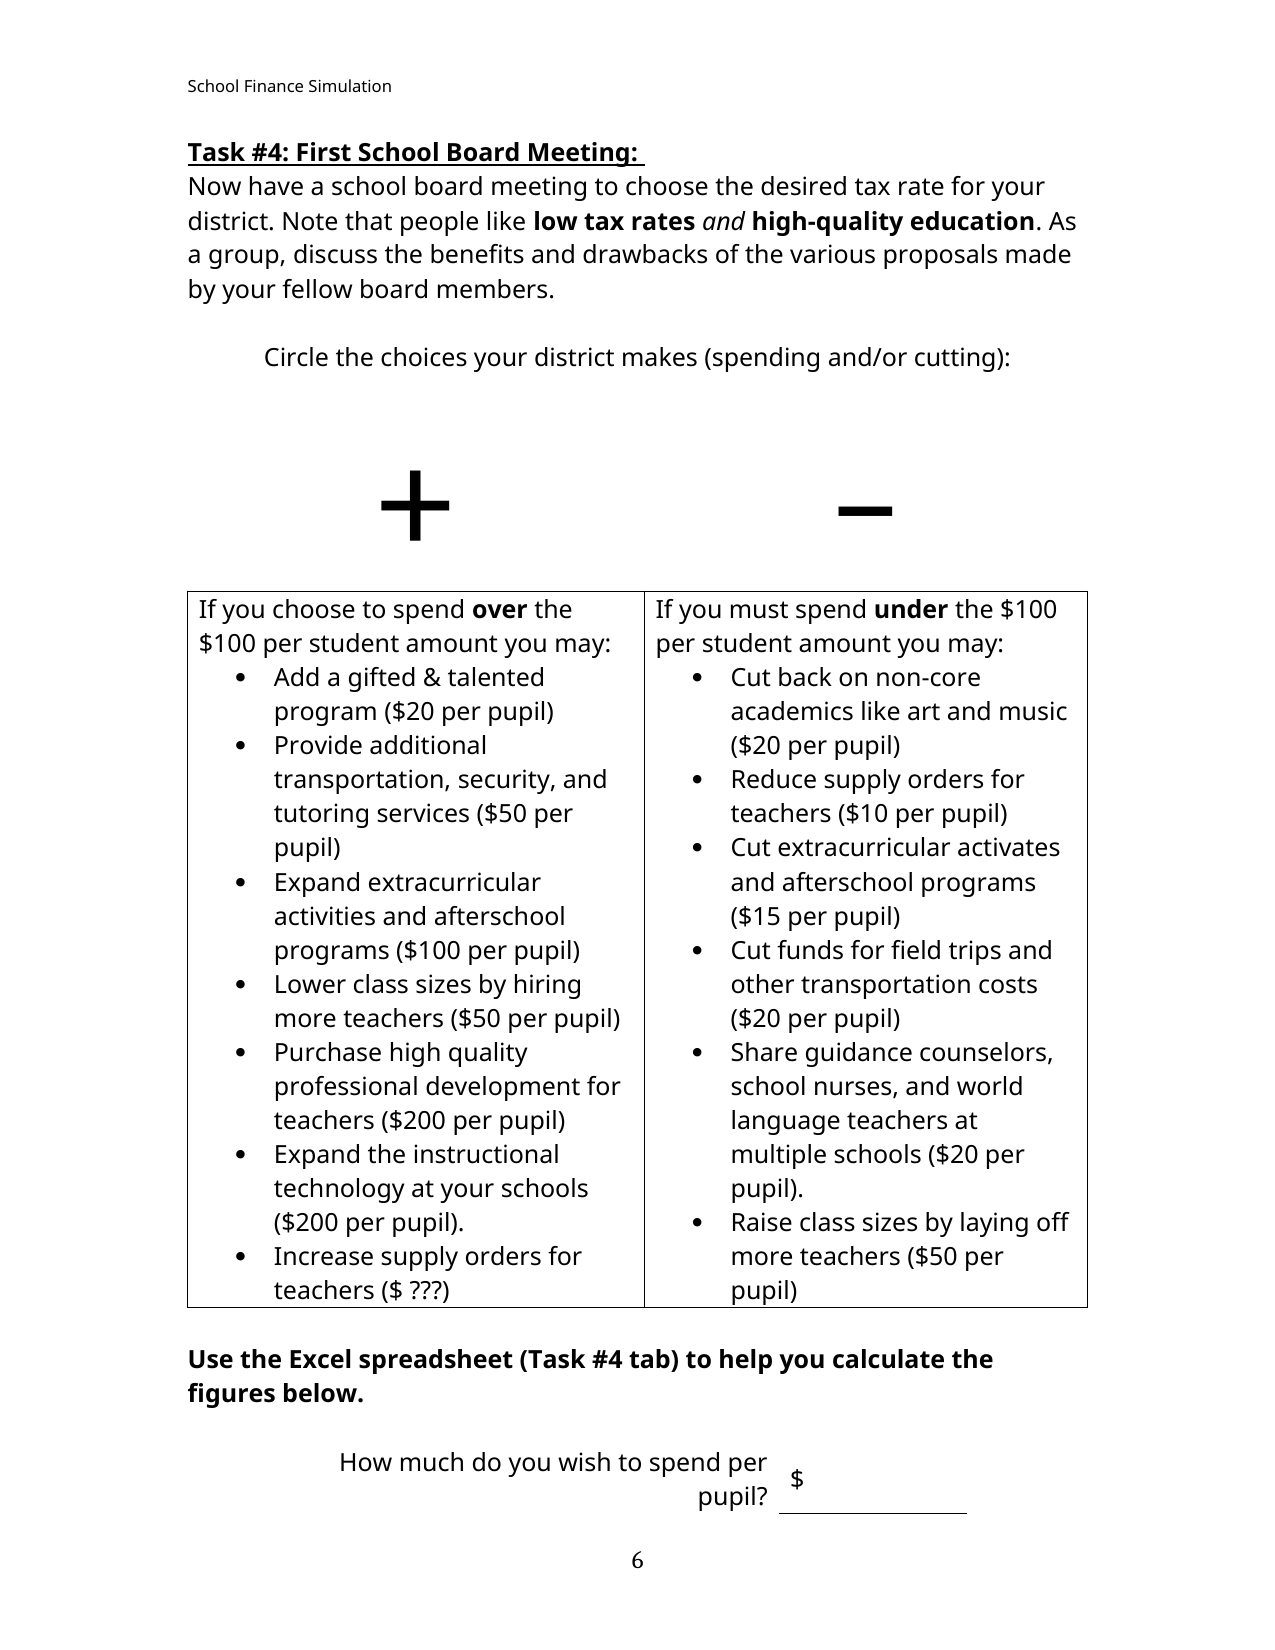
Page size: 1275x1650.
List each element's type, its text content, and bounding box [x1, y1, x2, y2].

text Circle the choices your district makes (spending and/or cutting): [187, 339, 1087, 373]
table_header How much do you wish to spend per pupil? [309, 1444, 779, 1512]
text Use the Excel spreadsheet (Task #4 tab) to help you calculate the figures below. [187, 1342, 1087, 1410]
table_header + [188, 408, 644, 591]
text Task #4: First School Board Meeting: [187, 135, 1087, 169]
table_header – [644, 408, 1087, 591]
table_cell If you must spend under the $100 per student amount you may: Cut back on non-core academics like art and music ($20 per pupil) Reduce supply orders for teachers ($10 per pupil) Cut extracurricular activates and afterschool programs ($15 per pupil) Cut funds for field trips and other transportation costs ($20 per pupil) Share guidance counselors, school nurses, and world language teachers at multiple schools ($20 per pupil). Raise class sizes by laying off more teachers ($50 per pupil) [645, 592, 1087, 1307]
text Now have a school board meeting to choose the desired tax rate for your district. Note that people like low tax rates and high-quality education. As a group, discuss the benefits and drawbacks of the various proposals made by your fellow board members. [187, 169, 1087, 305]
table_header $ [779, 1444, 967, 1512]
table_cell If you choose to spend over the $100 per student amount you may: Add a gifted & talented program ($20 per pupil) Provide additional transportation, security, and tutoring services ($50 per pupil) Expand extracurricular activities and afterschool programs ($100 per pupil) Lower class sizes by hiring more teachers ($50 per pupil) Purchase high quality professional development for teachers ($200 per pupil) Expand the instructional technology at your schools ($200 per pupil). Increase supply orders for teachers ($ ???) [188, 592, 644, 1307]
